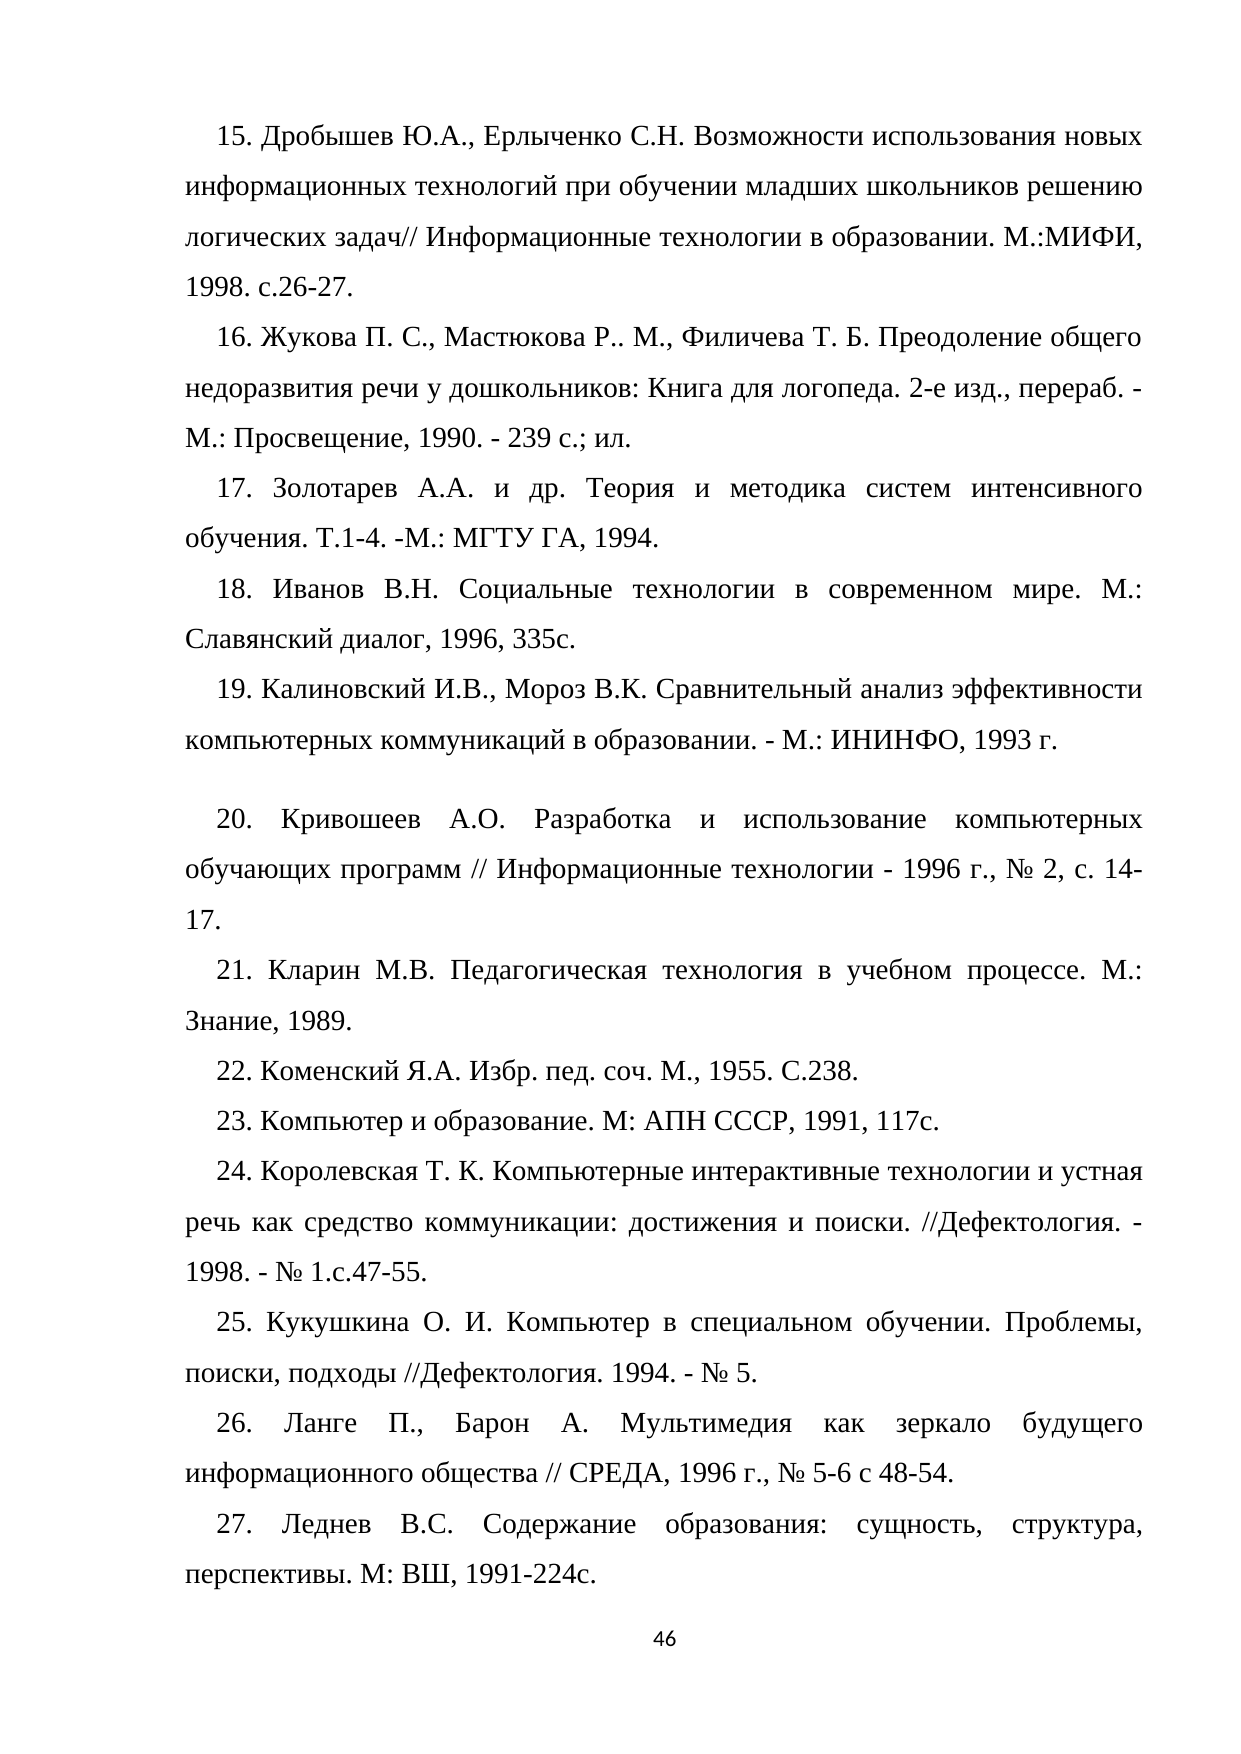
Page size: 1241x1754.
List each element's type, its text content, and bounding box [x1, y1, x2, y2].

text 22. Коменский Я.А. Избр. пед. соч. М., 1955. С.238. [185, 1053, 1144, 1086]
text 17. Золотарев А.А. и др. Теория и методика систем интенсивного обучения. Т.1-4. -М.: МГТУ ГА, 1994. [185, 470, 1144, 554]
text 19. Калиновский И.В., Мороз В.К. Сравнительный анализ эффективности компьютерных коммуникаций в образовании. - М.: ИНИНФО, 1993 г. [185, 672, 1144, 755]
text 18. Иванов В.Н. Социальные технологии в современном мире. М.: Славянский диалог, 1996, 335с. [185, 571, 1144, 655]
text 25. Кукушкина О. И. Компьютер в специальном обучении. Проблемы, поиски, подходы //Дефектология. 1994. - № 5. [185, 1304, 1144, 1388]
text 24. Королевская Т. К. Компьютерные интерактивные технологии и устная речь как средство коммуникации: достижения и поиски. //Дефектология. - 1998. - № 1.с.47-55. [185, 1153, 1144, 1288]
text 27. Леднев В.С. Содержание образования: сущность, структура, перспективы. М: ВШ, 1991-224с. [185, 1506, 1144, 1589]
text 23. Компьютер и образование. М: АПН СССР, 1991, 117с. [185, 1103, 1144, 1137]
text 15. Дробышев Ю.А., Ерлыченко С.Н. Возможности использования новых информационных технологий при обучении младших школьников решению логических задач// Информационные технологии в образовании. М.:МИФИ, 1998. с.26-27. [185, 118, 1144, 303]
text 16. Жукова П. С., Мастюкова Р.. М., Филичева Т. Б. Преодоление общего недоразвития речи у дошкольников: Книга для логопеда. 2-е изд., перераб. - М.: Просвещение, 1990. - 239 с.; ил. [185, 319, 1144, 453]
text 26. Ланге П., Барон А. Мультимедия как зеркало будущего информационного общества // СРЕДА, 1996 г., № 5-6 с 48-54. [185, 1405, 1144, 1489]
text 20. Кривошеев А.О. Разработка и использование компьютерных обучающих программ // Информационные технологии - 1996 г., № 2, с. 14-17. [185, 801, 1144, 936]
text 21. Кларин М.В. Педагогическая технология в учебном процессе. М.: Знание, 1989. [185, 952, 1144, 1036]
